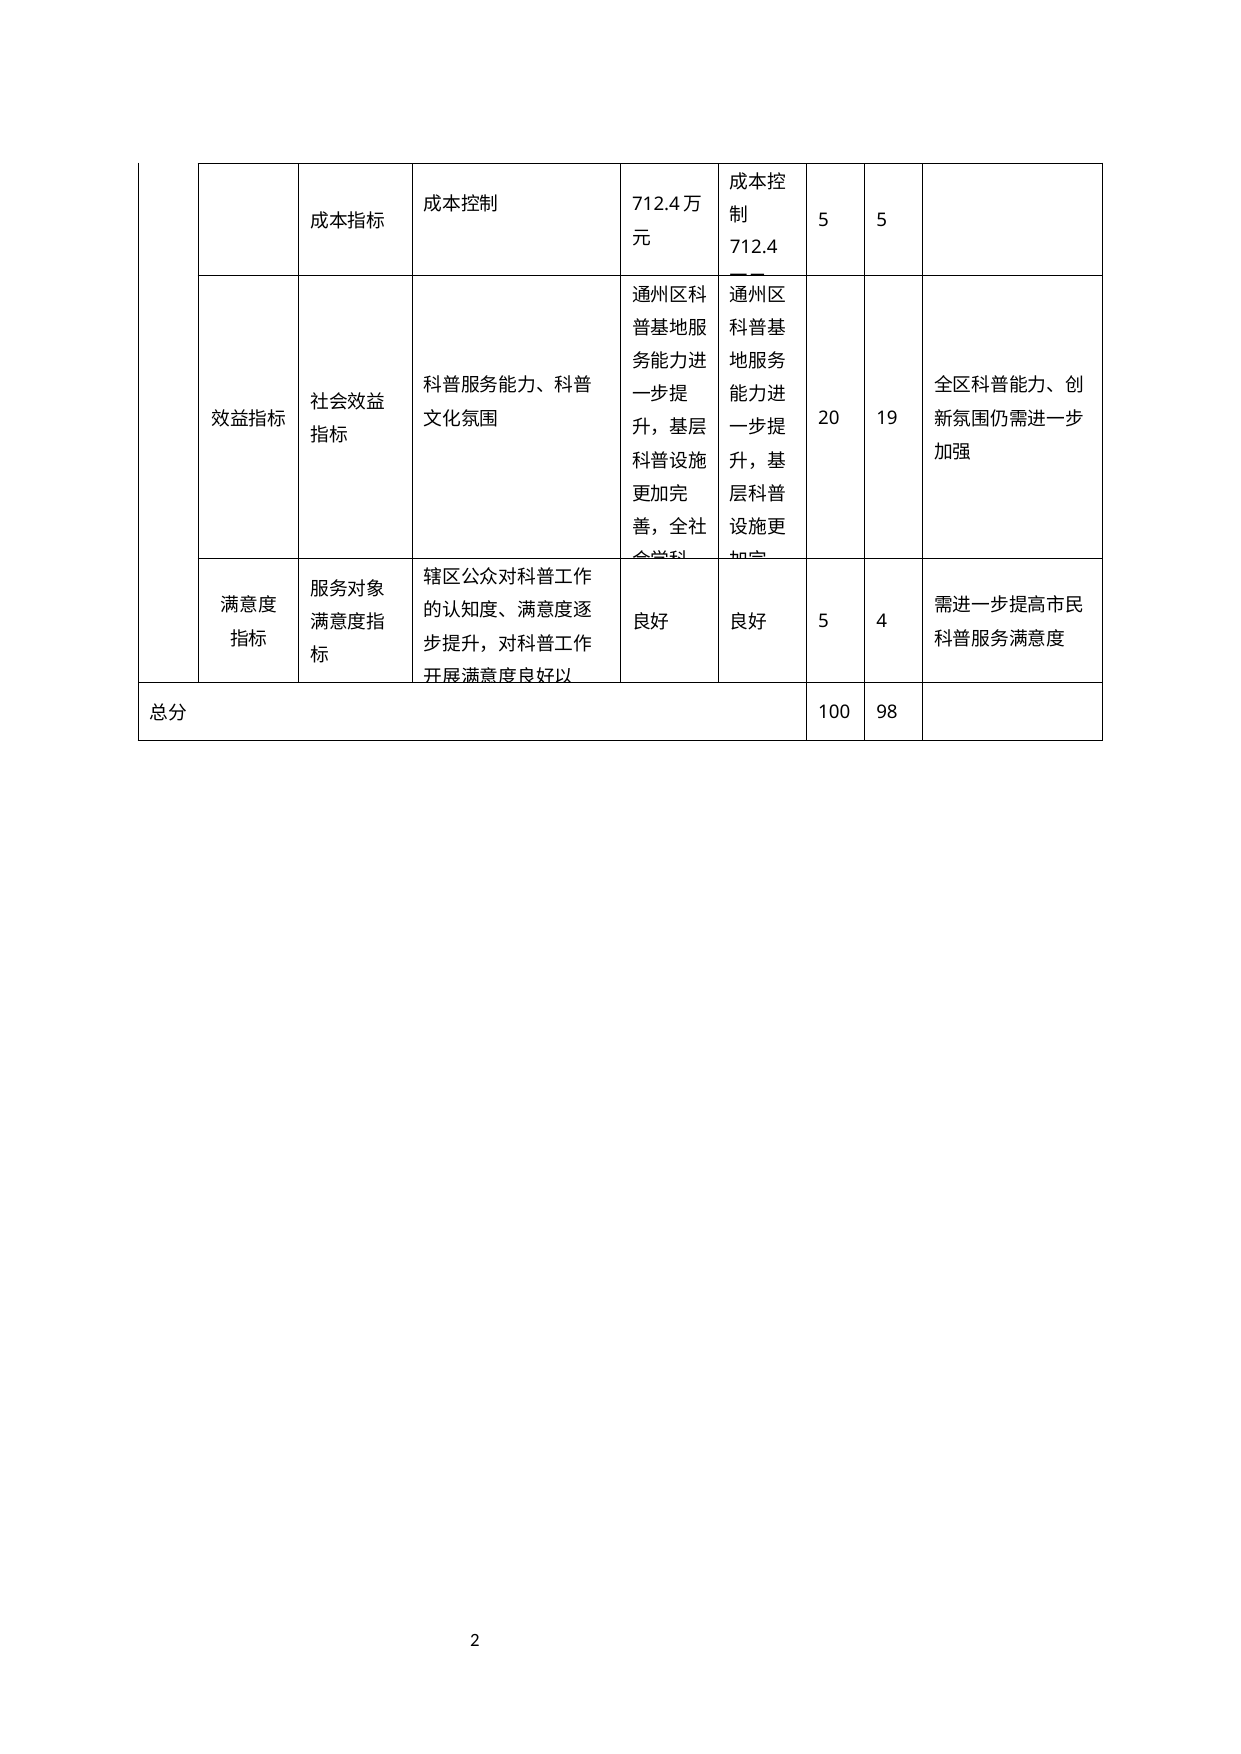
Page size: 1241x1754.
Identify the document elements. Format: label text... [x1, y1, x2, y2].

table_cell 100 [807, 683, 864, 740]
table_cell 总分 [139, 683, 806, 740]
table_cell 成本指标 [299, 164, 412, 275]
table_cell 需进一步提高市民科普服务满意度 [923, 559, 1102, 682]
table_cell 全区科普能力、创新氛围仍需进一步加强 [923, 276, 1102, 558]
table_cell 5 [865, 164, 922, 275]
table_cell 科普服务能力、科普文化氛围 [413, 276, 620, 558]
table_cell 服务对象满意度指标 [299, 559, 412, 682]
table_cell [923, 683, 1102, 740]
table_cell 19 [865, 276, 922, 558]
table_cell 良好 [621, 559, 718, 682]
table_cell 满意度 指标 [199, 559, 298, 682]
table_cell 良好 [719, 559, 806, 682]
table_cell 辖区公众对科普工作的认知度、满意度逐步提升，对科普工作开展满意度良好以上。 [413, 559, 620, 682]
table_cell [923, 164, 1102, 275]
table_cell 社会效益 指标 [299, 276, 412, 558]
table_cell 通州区科普基地服务能力进一步提升，基层科普设施更加完善，全社会学科学、爱科学、用科学良好科普文化氛围更加浓厚。 [719, 276, 806, 558]
table_cell 98 [865, 683, 922, 740]
table_cell 通州区科普基地服务能力进一步提升，基层科普设施更加完善，全社会学科学、爱科学、用科学良好科普文化氛围更加浓厚。 [621, 276, 718, 558]
table_cell 20 [807, 276, 864, 558]
table_cell 效益指标 [199, 276, 298, 558]
table_cell 5 [807, 164, 864, 275]
table_cell 712.4万元 [621, 164, 718, 275]
table_cell 4 [865, 559, 922, 682]
table_cell 成本控制712.4万元 [719, 164, 806, 275]
table_cell 5 [807, 559, 864, 682]
table_cell 成本控制 [413, 164, 620, 275]
